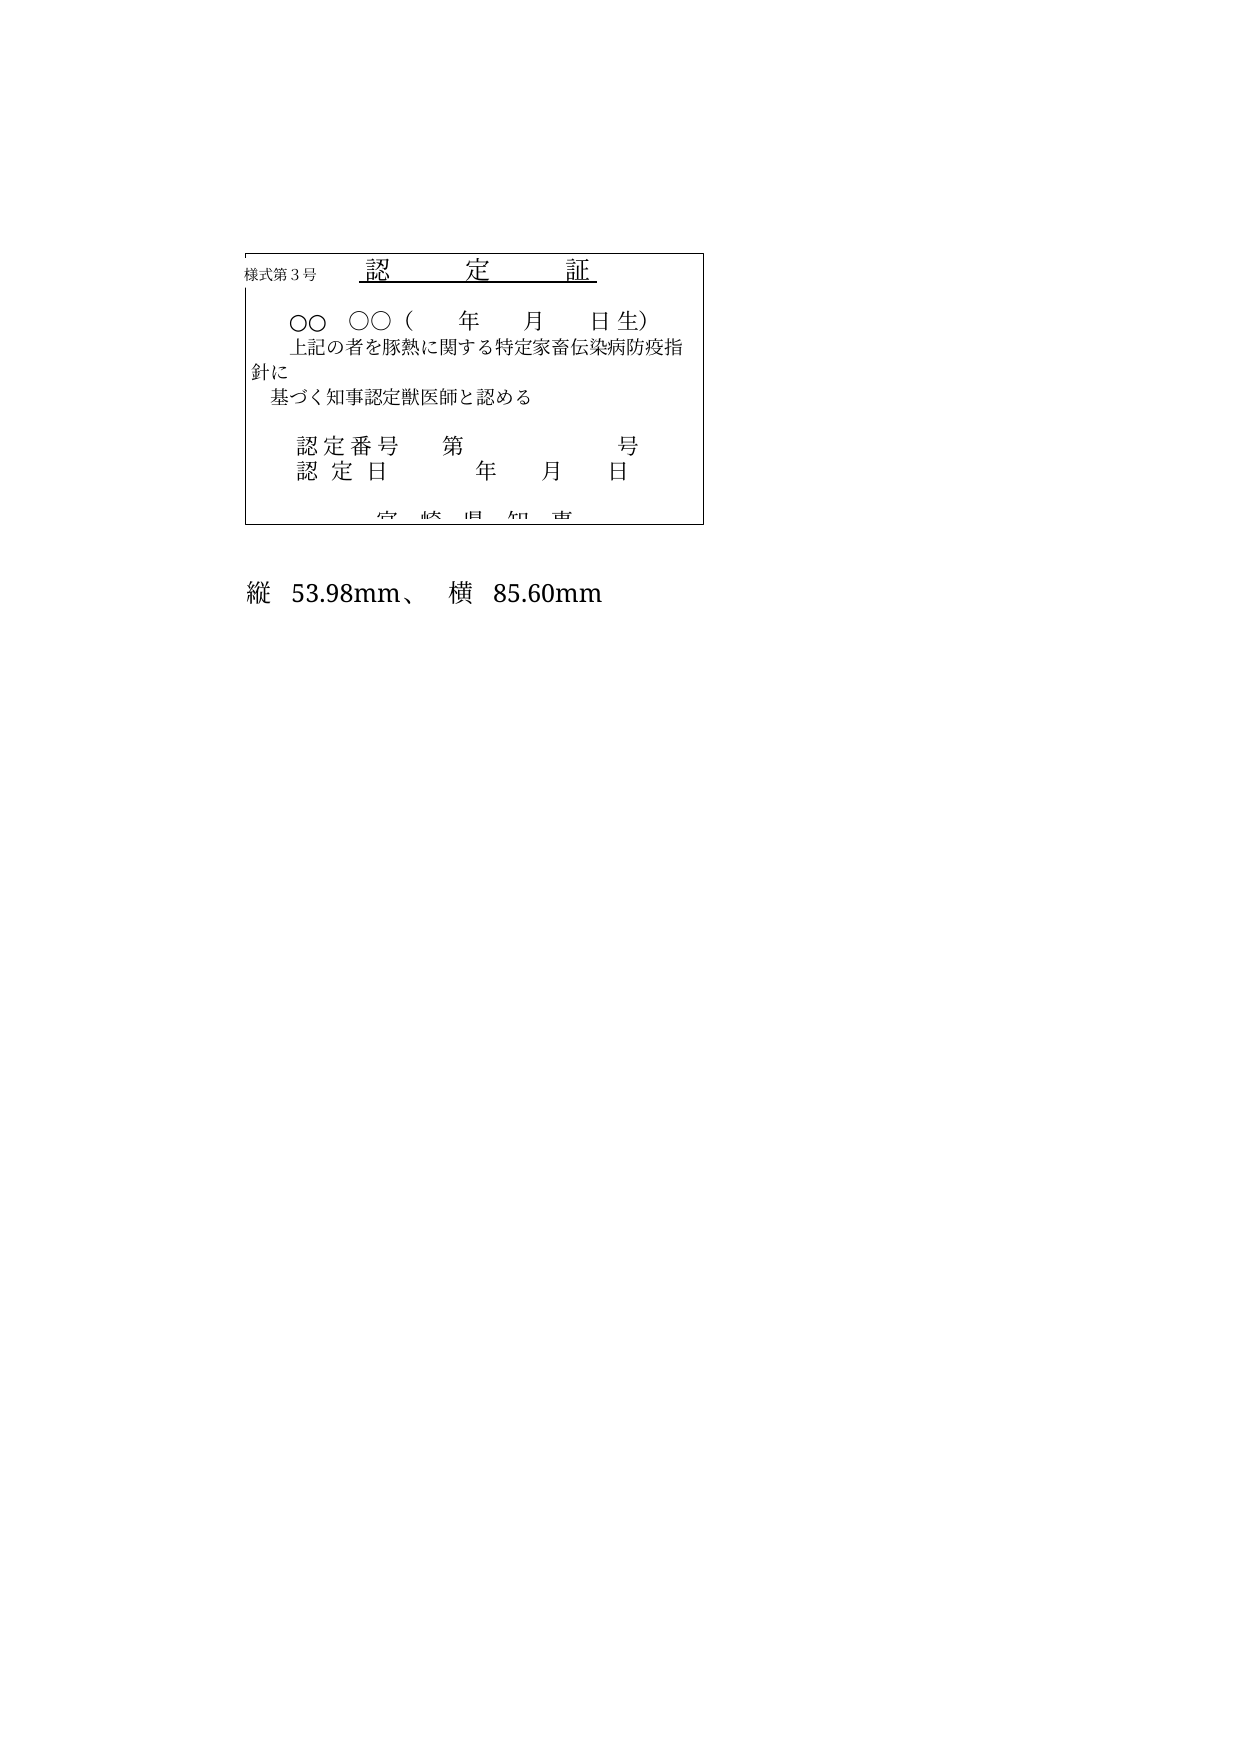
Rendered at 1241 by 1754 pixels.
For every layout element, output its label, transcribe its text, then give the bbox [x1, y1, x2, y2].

text 縦53.98mm、横85.60mm [246, 570, 1053, 615]
